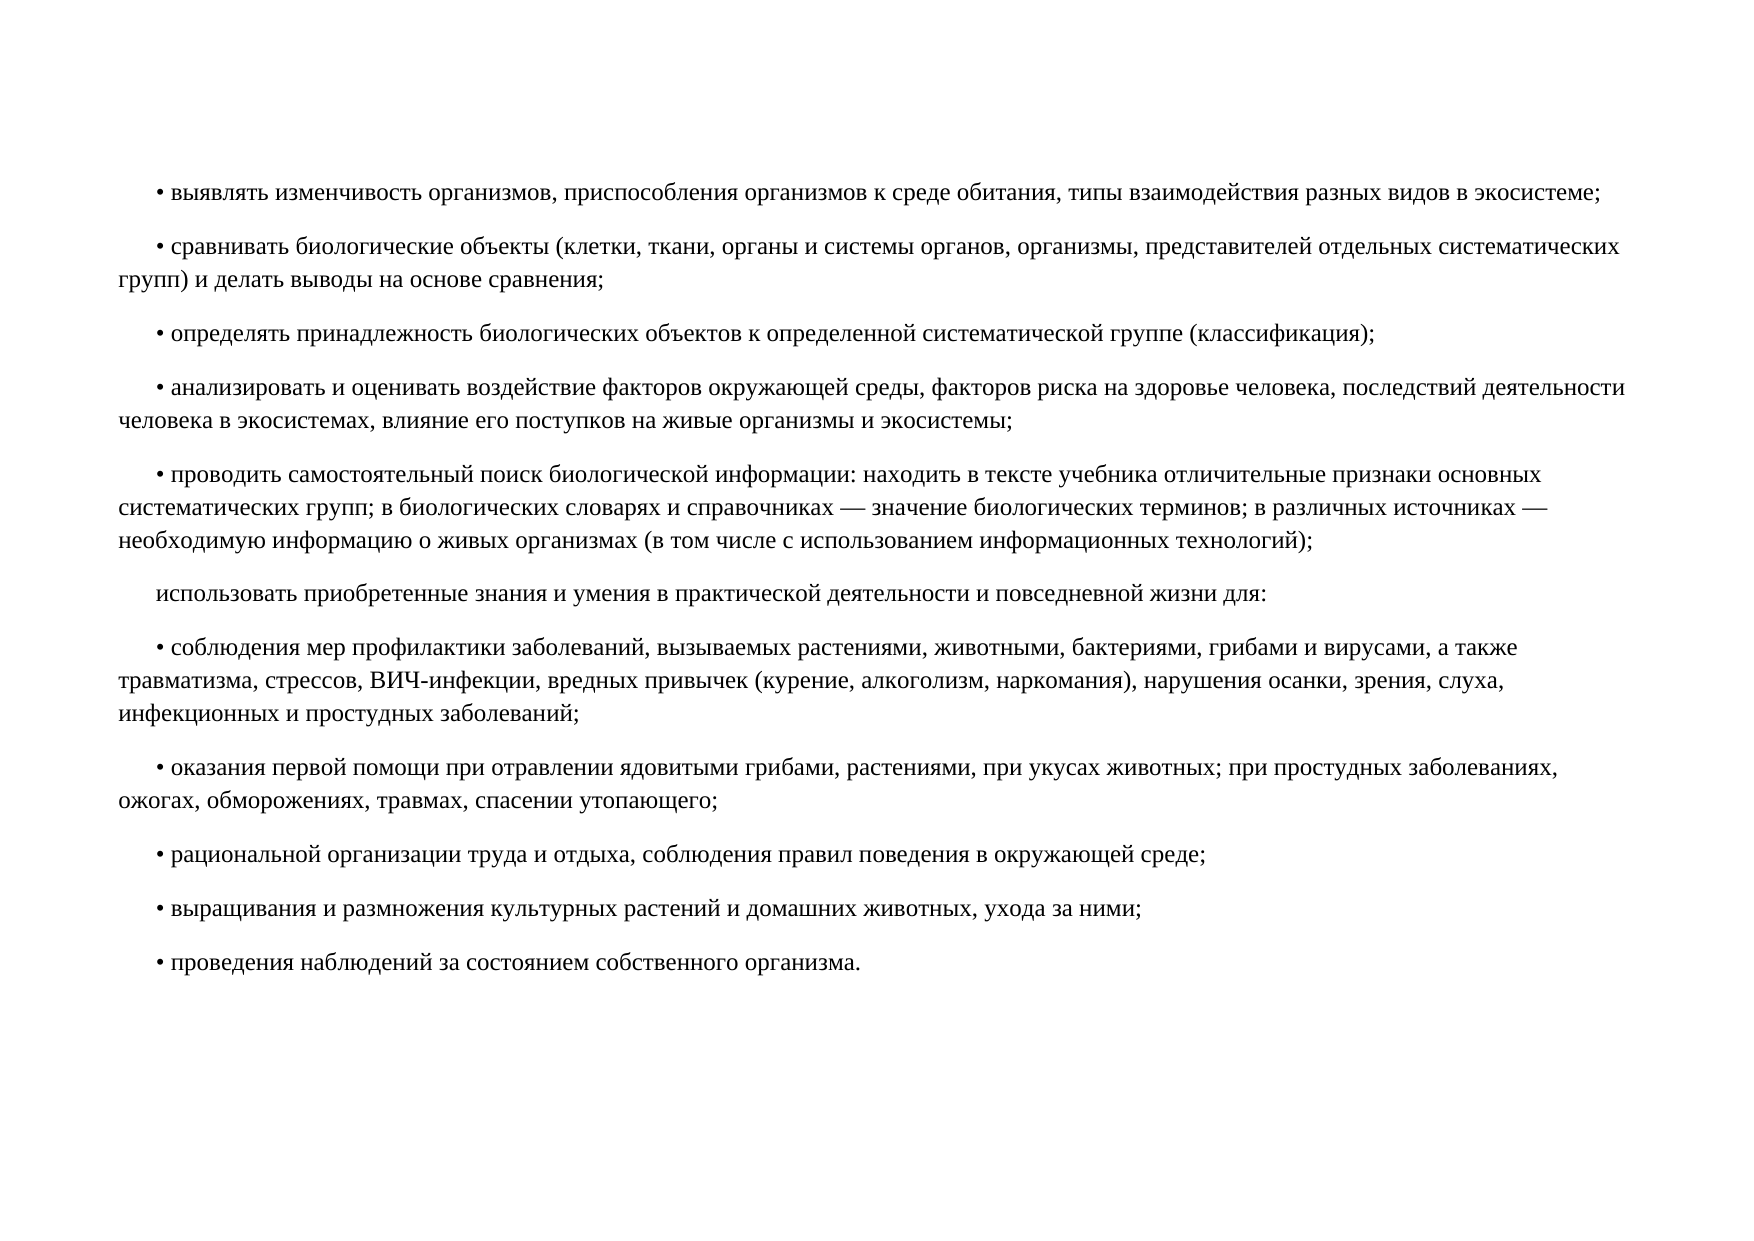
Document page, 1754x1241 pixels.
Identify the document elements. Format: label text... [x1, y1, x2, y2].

text • проводить самостоятельный поиск биологической информации: находить в тексте учебника отличительные признаки основных систематических групп; в биологических словарях и справочниках — значение биологических терминов; в различных источниках — необходимую информацию о живых организмах (в том числе с использованием информационных технологий); [118, 459, 1636, 553]
text использовать приобретенные знания и умения в практической деятельности и повседневной жизни для: [118, 578, 1636, 607]
text • выявлять изменчивость организмов, приспособления организмов к среде обитания, типы взаимодействия разных видов в экосистеме; [118, 177, 1636, 206]
text • оказания первой помощи при отравлении ядовитыми грибами, растениями, при укусах животных; при простудных заболеваниях, ожогах, обморожениях, травмах, спасении утопающего; [118, 752, 1636, 814]
text • соблюдения мер профилактики заболеваний, вызываемых растениями, животными, бактериями, грибами и вирусами, а также травматизма, стрессов, ВИЧ-инфекции, вредных привычек (курение, алкоголизм, наркомания), нарушения осанки, зрения, слуха, инфекционных и простудных заболеваний; [118, 632, 1636, 727]
text • сравнивать биологические объекты (клетки, ткани, органы и системы органов, организмы, представителей отдельных систематических групп) и делать выводы на основе сравнения; [118, 231, 1636, 293]
text • определять принадлежность биологических объектов к определенной систематической группе (классификация); [118, 318, 1636, 347]
text • анализировать и оценивать воздействие факторов окружающей среды, факторов риска на здоровье человека, последствий деятельности человека в экосистемах, влияние его поступков на живые организмы и экосистемы; [118, 372, 1636, 433]
text • выращивания и размножения культурных растений и домашних животных, ухода за ними; [118, 893, 1636, 922]
text • рациональной организации труда и отдыха, соблюдения правил поведения в окружающей среде; [118, 839, 1636, 868]
text • проведения наблюдений за состоянием собственного организма. [118, 947, 1636, 976]
